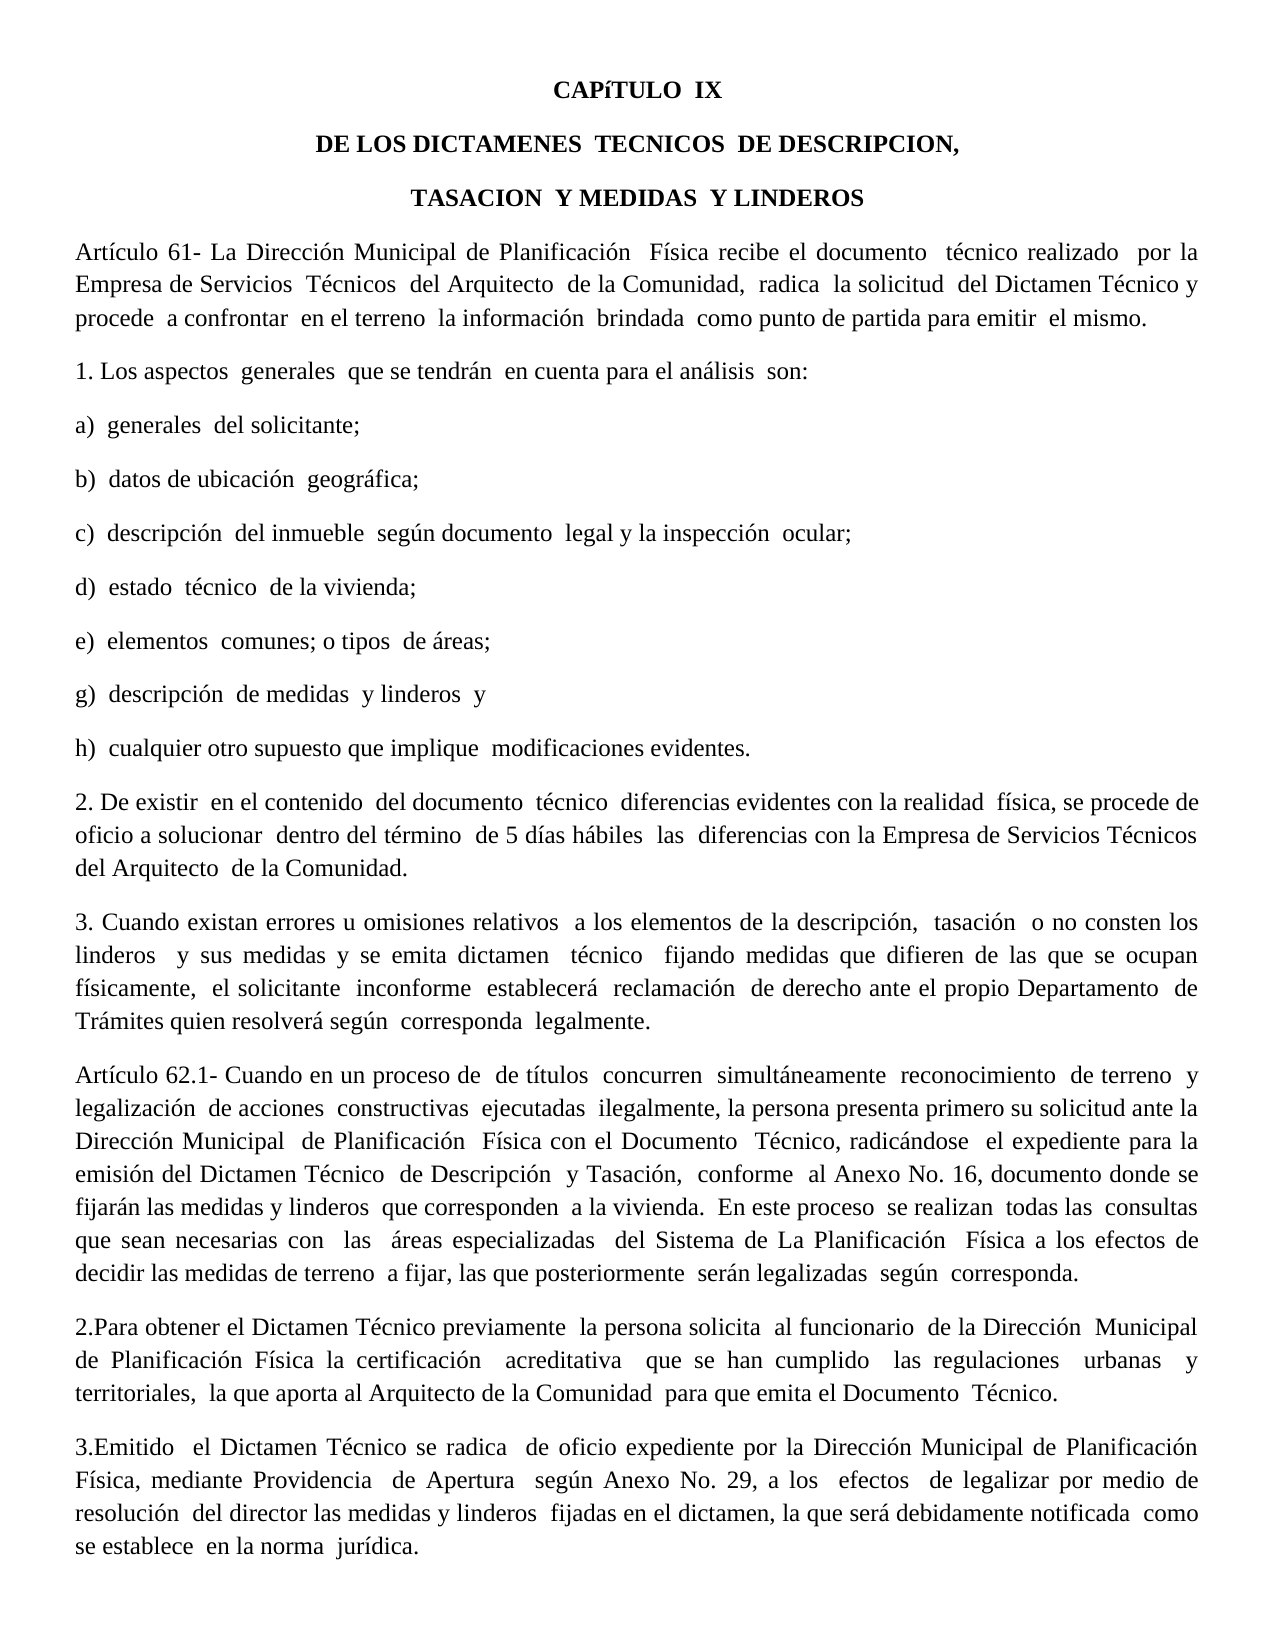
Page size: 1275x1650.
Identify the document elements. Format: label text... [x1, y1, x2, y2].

text TASACION Y MEDIDAS Y LINDEROS [75, 183, 1200, 211]
text 3. Cuando existan errores u omisiones relativos a los elementos de la descripción, tasación o no consten los linderos y sus medidas y se emita dictamen técnico fijando medidas que difieren de las que se ocupan físicamente, el solicitante inconforme establecerá reclamación de derecho ante el propio Departamento de Trámites quien resolverá según corresponda legalmente. [75, 907, 1200, 1035]
text DE LOS DICTAMENES TECNICOS DE DESCRIPCION, [75, 129, 1200, 158]
text Artículo 62.1- Cuando en un proceso de de títulos concurren simultáneamente reconocimiento de terreno y legalización de acciones constructivas ejecutadas ilegalmente, la persona presenta primero su solicitud ante la Dirección Municipal de Planificación Física con el Documento Técnico, radicándose el expediente para la emisión del Dictamen Técnico de Descripción y Tasación, conforme al Anexo No. 16, documento donde se fijarán las medidas y linderos que corresponden a la vivienda. En este proceso se realizan todas las consultas que sean necesarias con las áreas especializadas del Sistema de La Planificación Física a los efectos de decidir las medidas de terreno a fijar, las que posteriormente serán legalizadas según corresponda. [75, 1060, 1200, 1287]
text b) datos de ubicación geográfica; [75, 464, 1200, 493]
text e) elementos comunes; o tipos de áreas; [75, 626, 1200, 654]
text 2.Para obtener el Dictamen Técnico previamente la persona solicita al funcionario de la Dirección Municipal de Planificación Física la certificación acreditativa que se han cumplido las regulaciones urbanas y territoriales, la que aporta al Arquitecto de la Comunidad para que emita el Documento Técnico. [75, 1312, 1200, 1407]
text 1. Los aspectos generales que se tendrán en cuenta para el análisis son: [75, 356, 1200, 385]
text c) descripción del inmueble según documento legal y la inspección ocular; [75, 518, 1200, 547]
text g) descripción de medidas y linderos y [75, 679, 1200, 708]
text d) estado técnico de la vivienda; [75, 572, 1200, 601]
text 3.Emitido el Dictamen Técnico se radica de oficio expediente por la Dirección Municipal de Planificación Física, mediante Providencia de Apertura según Anexo No. 29, a los efectos de legalizar por medio de resolución del director las medidas y linderos fijadas en el dictamen, la que será debidamente notificada como se establece en la norma jurídica. [75, 1432, 1200, 1560]
text CAPíTULO IX [75, 75, 1200, 104]
text 2. De existir en el contenido del documento técnico diferencias evidentes con la realidad física, se procede de oficio a solucionar dentro del término de 5 días hábiles las diferencias con la Empresa de Servicios Técnicos del Arquitecto de la Comunidad. [75, 787, 1200, 882]
text a) generales del solicitante; [75, 410, 1200, 439]
text Artículo 61- La Dirección Municipal de Planificación Física recibe el documento técnico realizado por la Empresa de Servicios Técnicos del Arquitecto de la Comunidad, radica la solicitud del Dictamen Técnico y procede a confrontar en el terreno la información brindada como punto de partida para emitir el mismo. [75, 237, 1200, 331]
text h) cualquier otro supuesto que implique modificaciones evidentes. [75, 733, 1200, 762]
